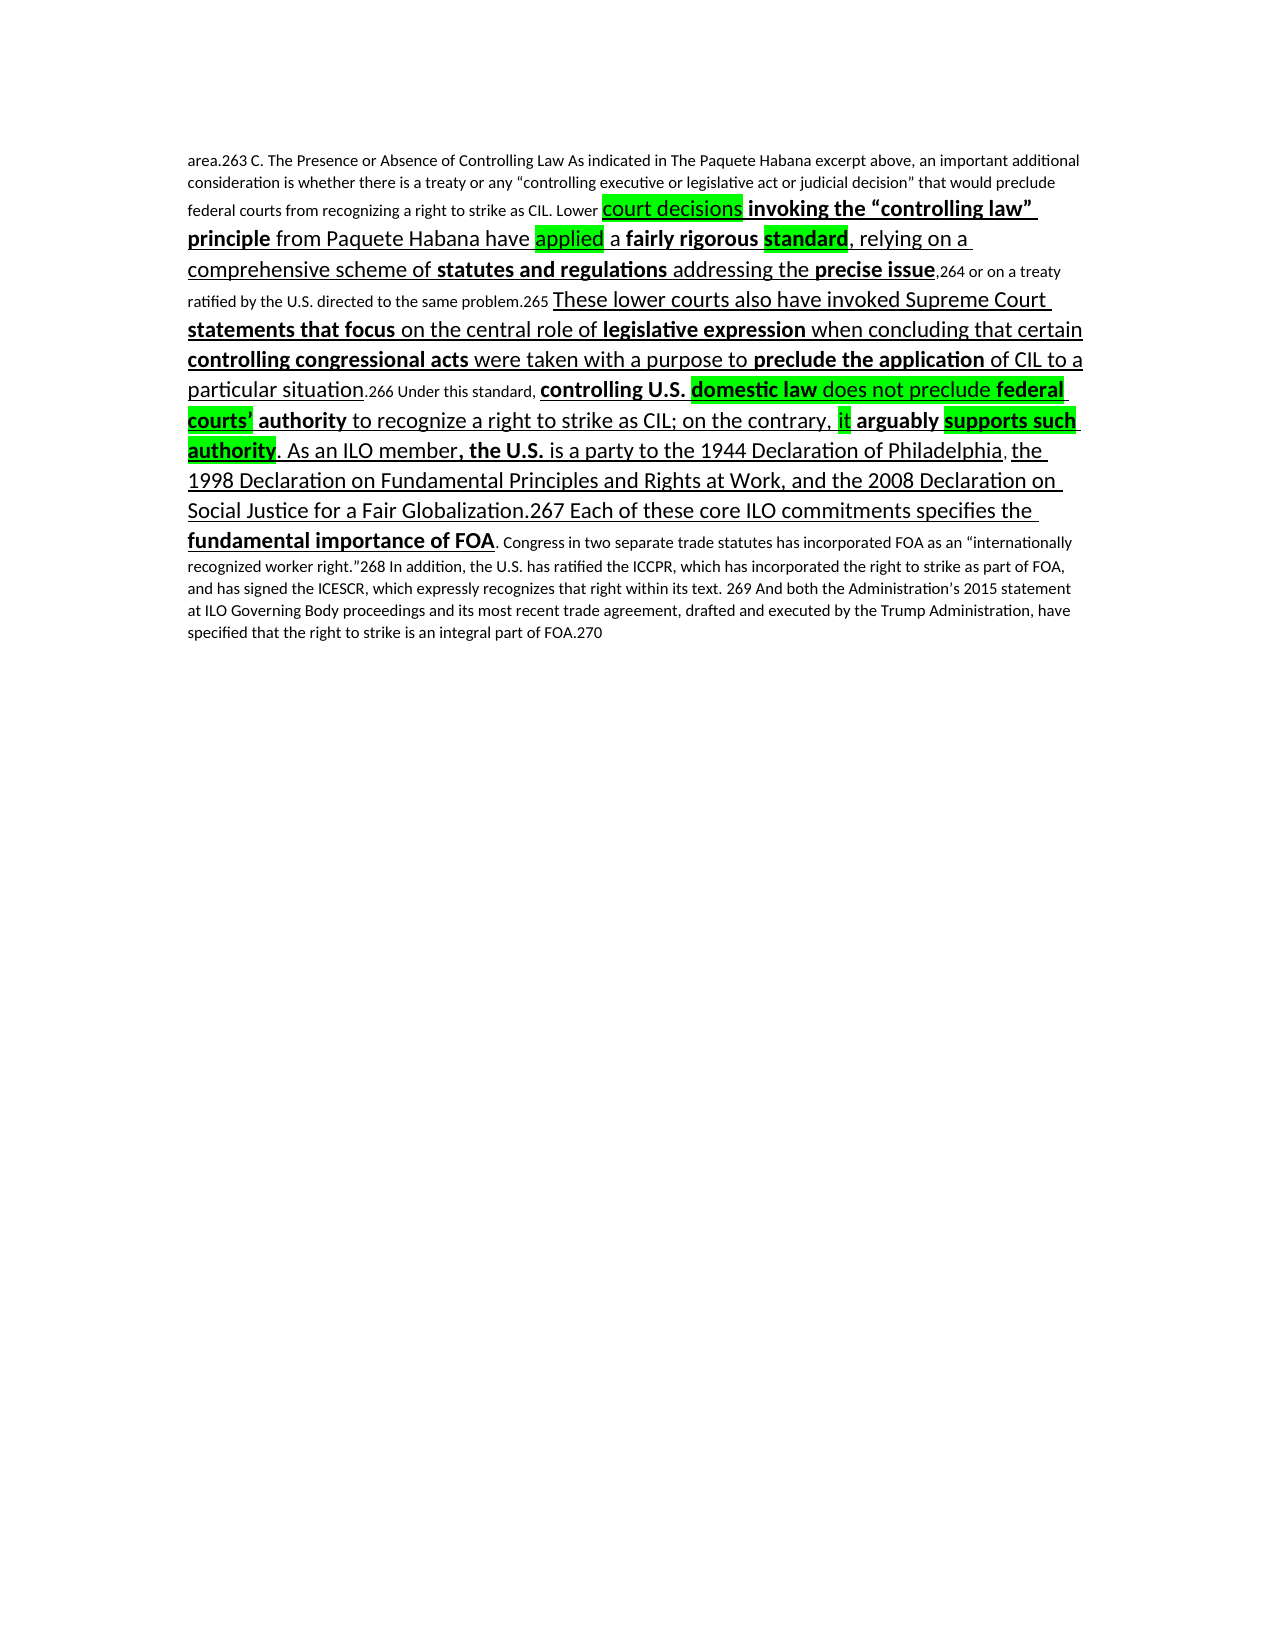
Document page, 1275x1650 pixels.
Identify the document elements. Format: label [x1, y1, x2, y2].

text [187, 150, 1087, 642]
